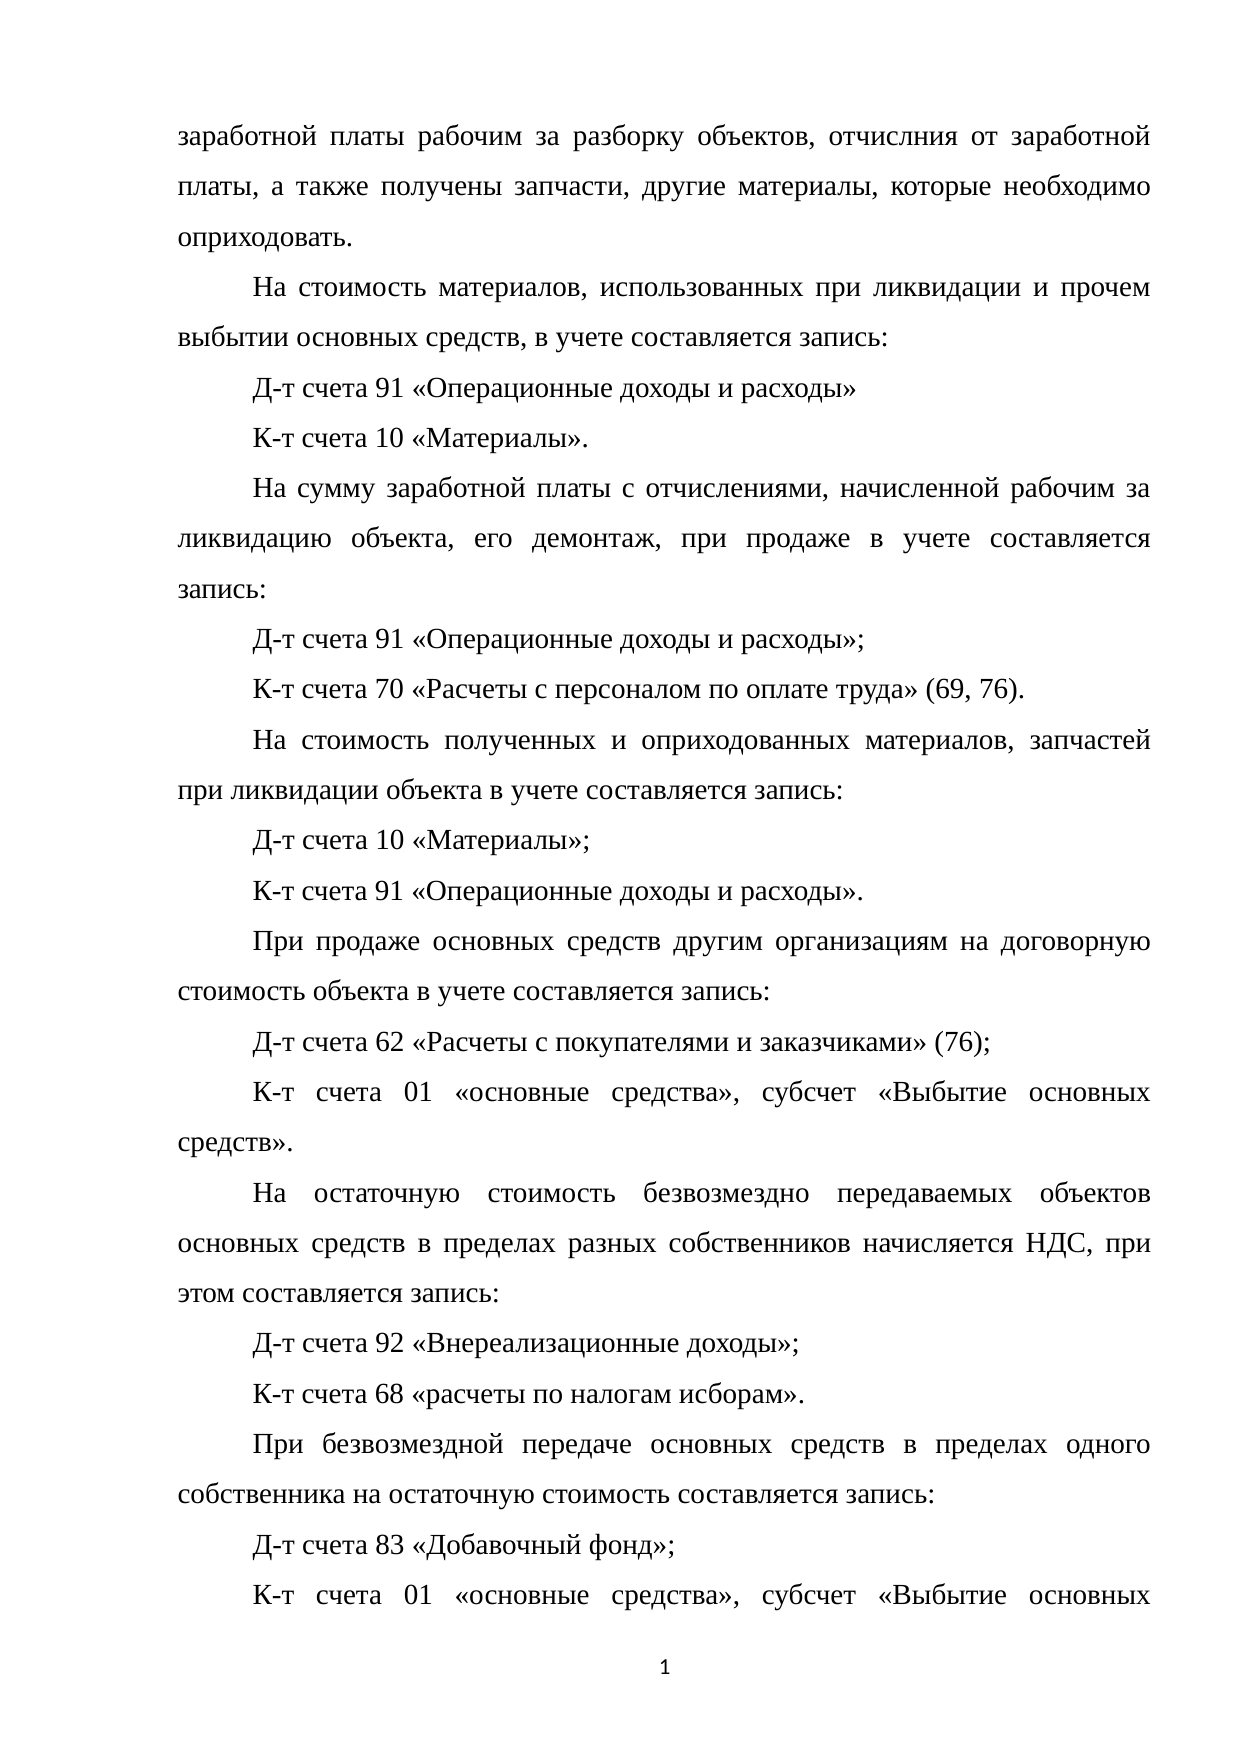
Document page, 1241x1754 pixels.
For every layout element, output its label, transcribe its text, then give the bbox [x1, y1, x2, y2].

text Д-т счета 83 «Добавочный фонд»; [177, 1527, 1152, 1560]
text К-т счета 01 «основные средства», субсчет «Выбытие основных средств». [177, 1074, 1152, 1158]
text Д-т счета 91 «Операционные доходы и расходы» [177, 370, 1152, 403]
text На стоимость материалов, использованных при ликвидации и прочем выбытии основных средств, в учете составляется запись: [177, 269, 1152, 353]
text Д-т счета 10 «Материалы»; [177, 822, 1152, 856]
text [177, 118, 1152, 252]
text Д-т счета 91 «Операционные доходы и расходы»; [177, 621, 1152, 655]
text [177, 1577, 1152, 1611]
text При продаже основных средств другим организациям на договорную стоимость объекта в учете составляется запись: [177, 923, 1152, 1007]
text К-т счета 91 «Операционные доходы и расходы». [177, 873, 1152, 906]
text К-т счета 10 «Материалы». [177, 420, 1152, 453]
text На сумму заработной платы с отчислениями, начисленной рабочим за ликвидацию объекта, его демонтаж, при продаже в учете составляется запись: [177, 470, 1152, 604]
text К-т счета 70 «Расчеты с персоналом по оплате труда» (69, 76). [177, 672, 1152, 705]
text При безвозмездной передаче основных средств в пределах одного собственника на остаточную стоимость составляется запись: [177, 1426, 1152, 1510]
text Д-т счета 62 «Расчеты с покупателями и заказчиками» (76); [177, 1024, 1152, 1057]
text К-т счета 68 «расчеты по налогам исборам». [177, 1376, 1152, 1409]
text Д-т счета 92 «Внереализационные доходы»; [177, 1326, 1152, 1359]
text На стоимость полученных и оприходованных материалов, запчастей при ликвидации объекта в учете составляется запись: [177, 722, 1152, 806]
text На остаточную стоимость безвозмездно передаваемых объектов основных средств в пределах разных собственников начисляется НДС, при этом составляется запись: [177, 1175, 1152, 1309]
